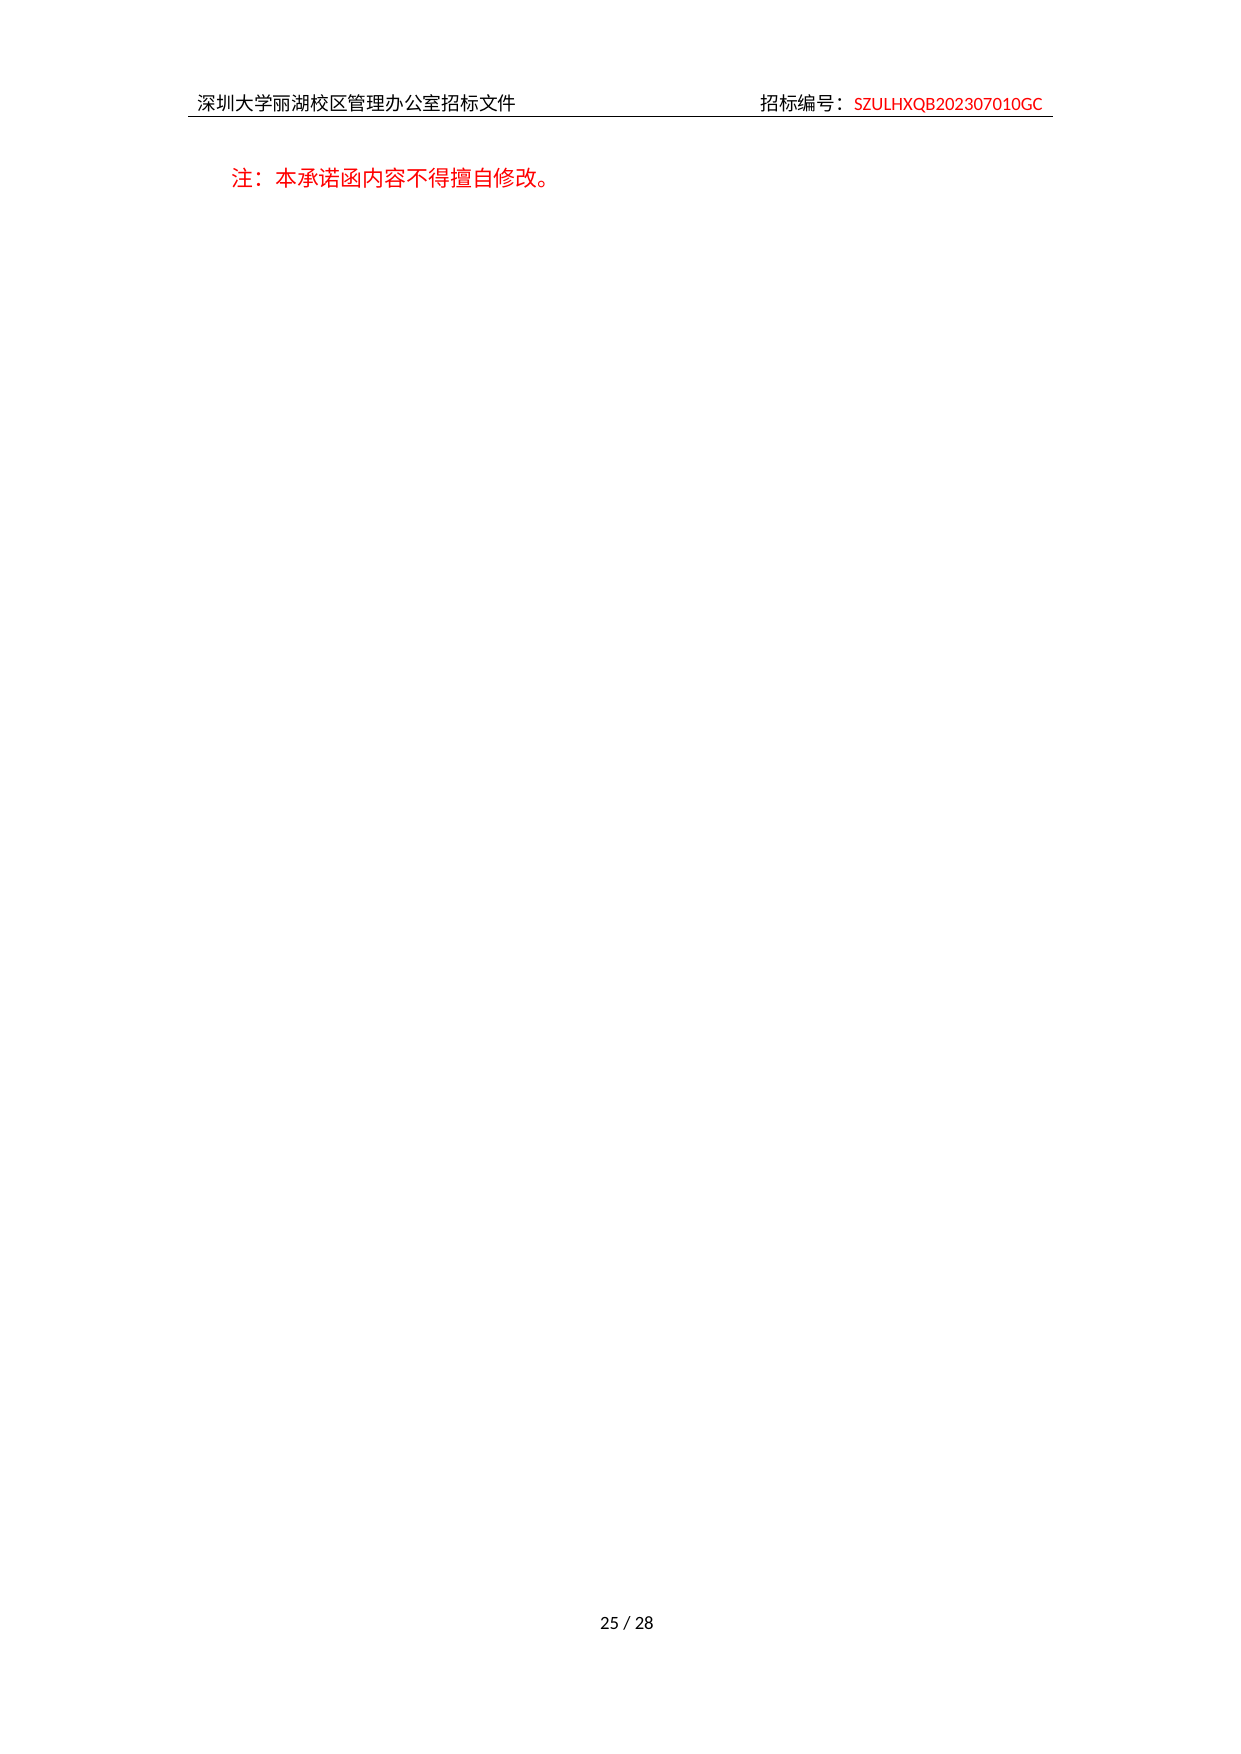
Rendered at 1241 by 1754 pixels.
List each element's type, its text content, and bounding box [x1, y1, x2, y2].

text 注：本承诺函内容不得擅自修改。 [187, 162, 1053, 194]
